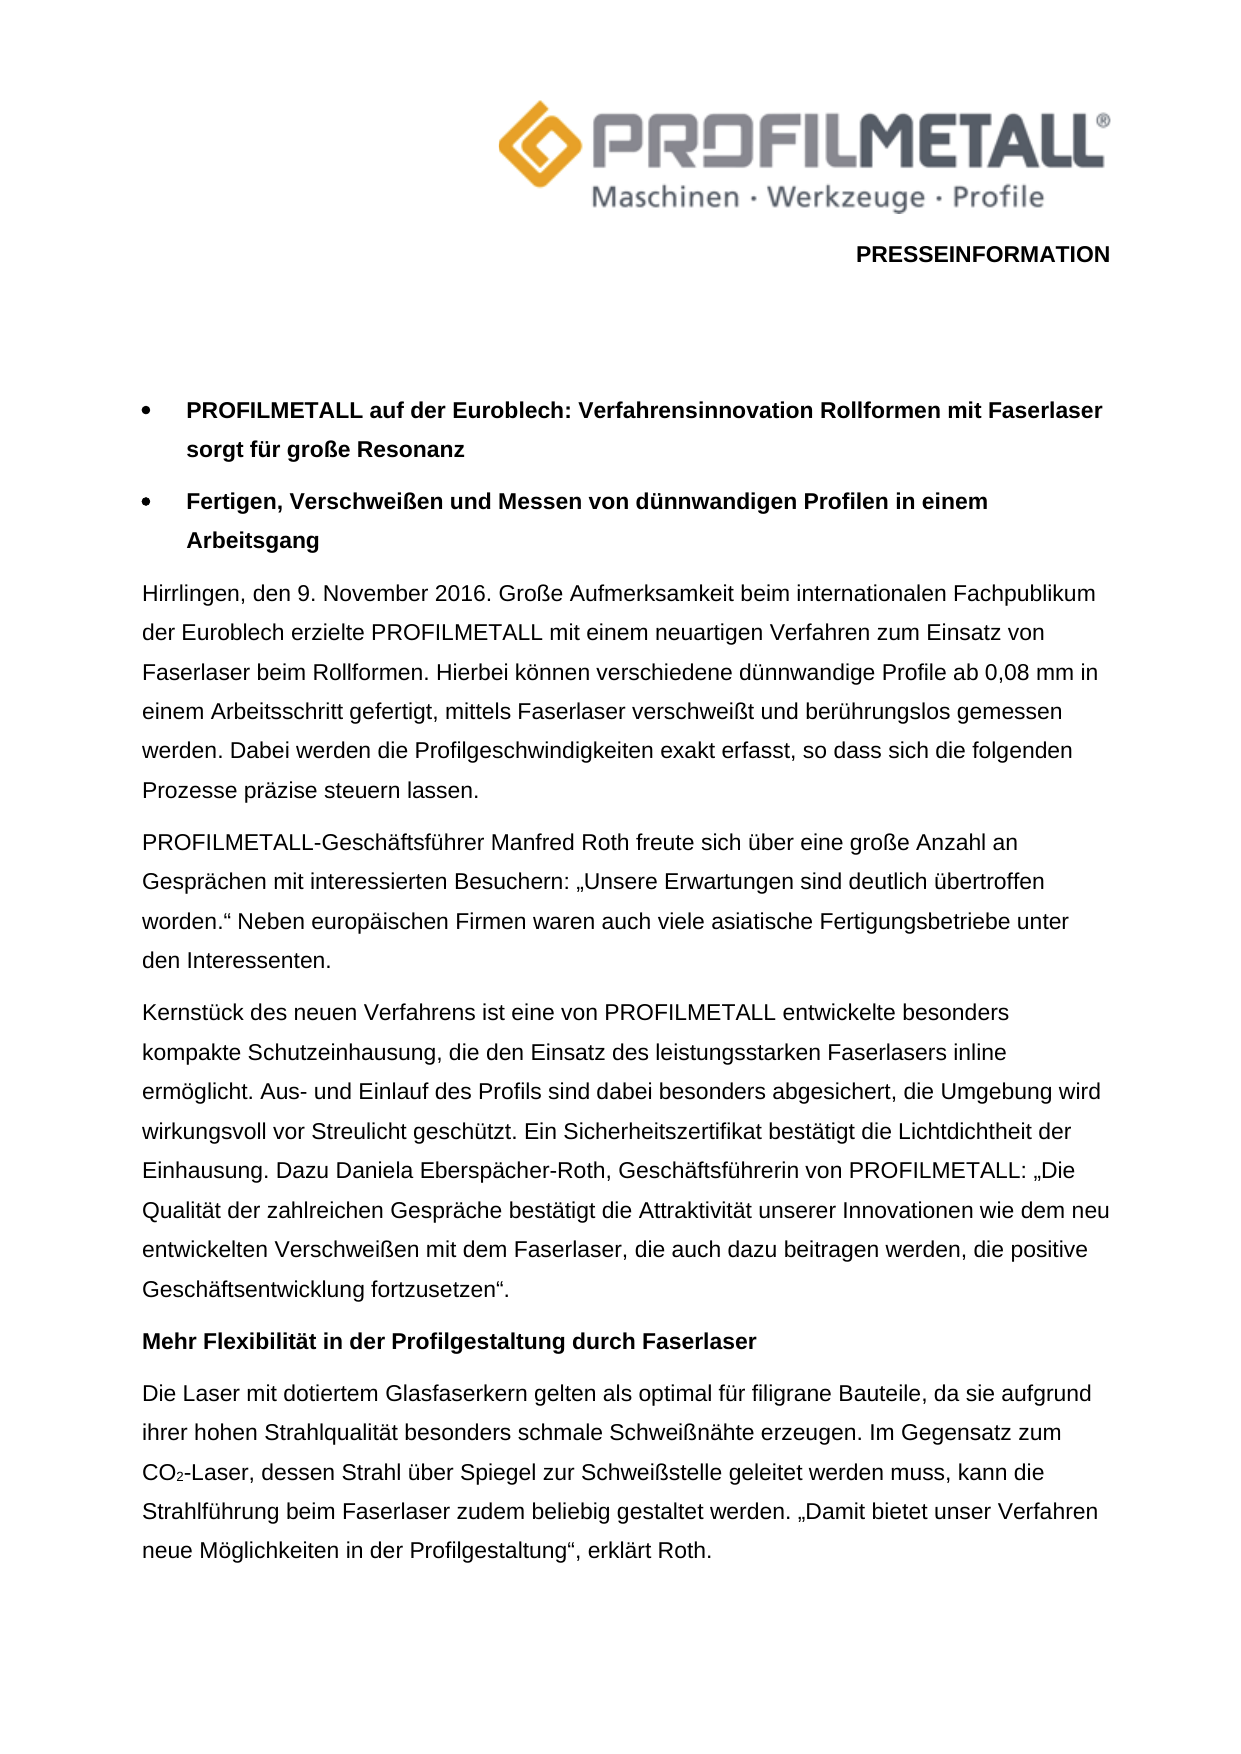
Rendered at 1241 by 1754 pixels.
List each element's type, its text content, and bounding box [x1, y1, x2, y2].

text PROFILMETALL-Geschäftsführer Manfred Roth freute sich über eine große Anzahl an Gesprächen mit interessierten Besuchern: „Unsere Erwartungen sind deutlich übertroffen worden.“ Neben europäischen Firmen waren auch viele asiatische Fertigungsbetriebe unter den Interessenten. [142, 829, 1110, 974]
text Hirrlingen, den 9. November 2016. Große Aufmerksamkeit beim internationalen Fachpublikum der Euroblech erzielte PROFILMETALL mit einem neuartigen Verfahren zum Einsatz von Faserlaser beim Rollformen. Hierbei können verschiedene dünnwandige Profile ab 0,08 mm in einem Arbeitsschritt gefertigt, mittels Faserlaser verschweißt und berührungslos gemessen werden. Dabei werden die Profilgeschwindigkeiten exakt erfasst, so dass sich die folgenden Prozesse präzise steuern lassen. [142, 579, 1110, 803]
list PROFILMETALL auf der Euroblech: Verfahrensinnovation Rollformen mit Faserlaser sorgt für große Resonanz [142, 397, 1110, 462]
text Mehr Flexibilität in der Profilgestaltung durch Faserlaser [142, 1328, 1110, 1354]
list Fertigen, Verschweißen und Messen von dünnwandigen Profilen in einem Arbeitsgang [142, 488, 1110, 554]
text Die Laser mit dotiertem Glasfaserkern gelten als optimal für filigrane Bauteile, da sie aufgrund ihrer hohen Strahlqualität besonders schmale Schweißnähte erzeugen. Im Gegensatz zum CO2-Laser, dessen Strahl über Spiegel zur Schweißstelle geleitet werden muss, kann die Strahlführung beim Faserlaser zudem beliebig gestaltet werden. „Damit bietet unser Verfahren neue Möglichkeiten in der Profilgestaltung“, erklärt Roth. [142, 1379, 1110, 1564]
picture [498, 100, 1111, 214]
text Kernstück des neuen Verfahrens ist eine von PROFILMETALL entwickelte besonders kompakte Schutzeinhausung, die den Einsatz des leistungsstarken Faserlasers inline ermöglicht. Aus- und Einlauf des Profils sind dabei besonders abgesichert, die Umgebung wird wirkungsvoll vor Streulicht geschützt. Ein Sicherheitszertifikat bestätigt die Lichtdichtheit der Einhausung. Dazu Daniela Eberspächer-Roth, Geschäftsführerin von PROFILMETALL: „Die Qualität der zahlreichen Gespräche bestätigt die Attraktivität unserer Innovationen wie dem neu entwickelten Verschweißen mit dem Faserlaser, die auch dazu beitragen werden, die positive Geschäftsentwicklung fortzusetzen“. [142, 999, 1110, 1302]
text Presseinformation [142, 241, 1110, 267]
